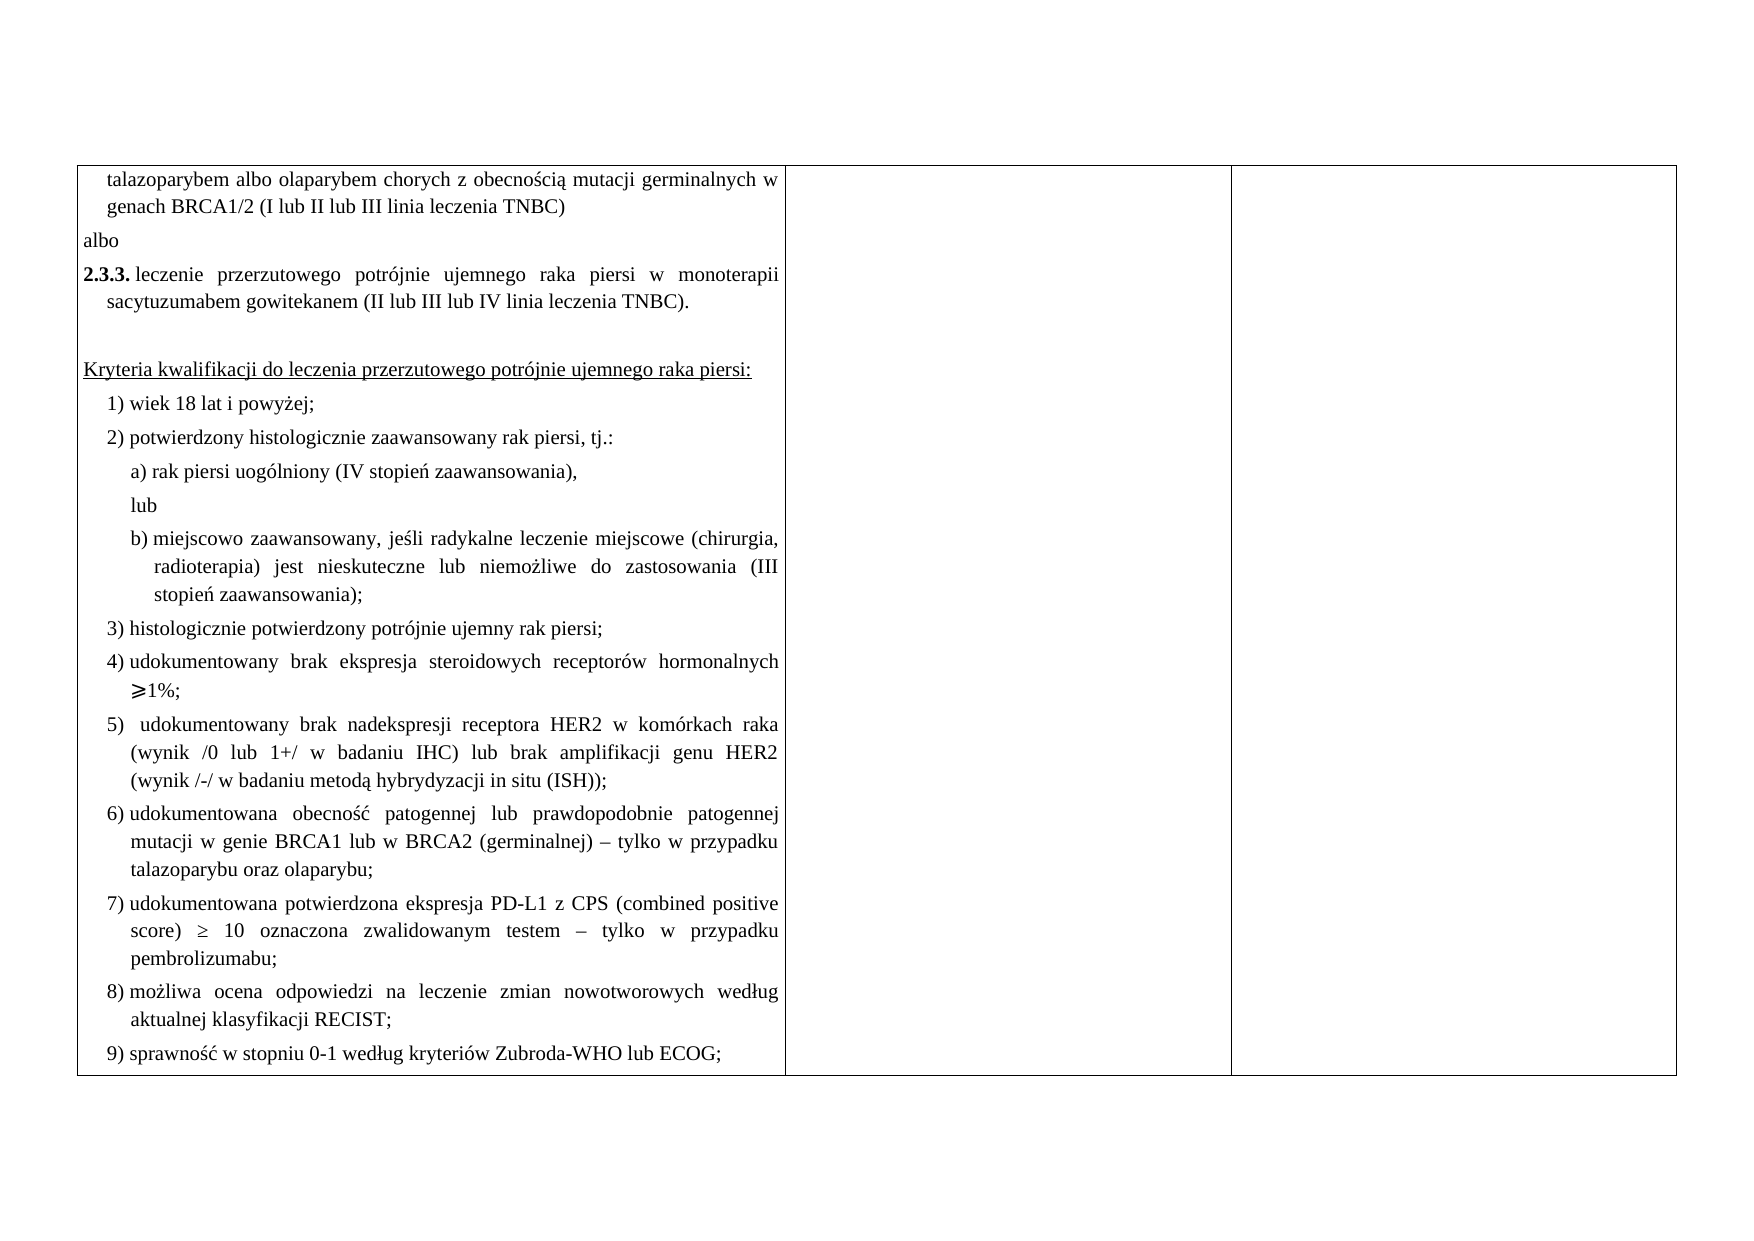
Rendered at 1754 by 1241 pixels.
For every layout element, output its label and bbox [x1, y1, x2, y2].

table_cell [786, 166, 1231, 1075]
table_cell [1232, 166, 1676, 1075]
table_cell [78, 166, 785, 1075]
